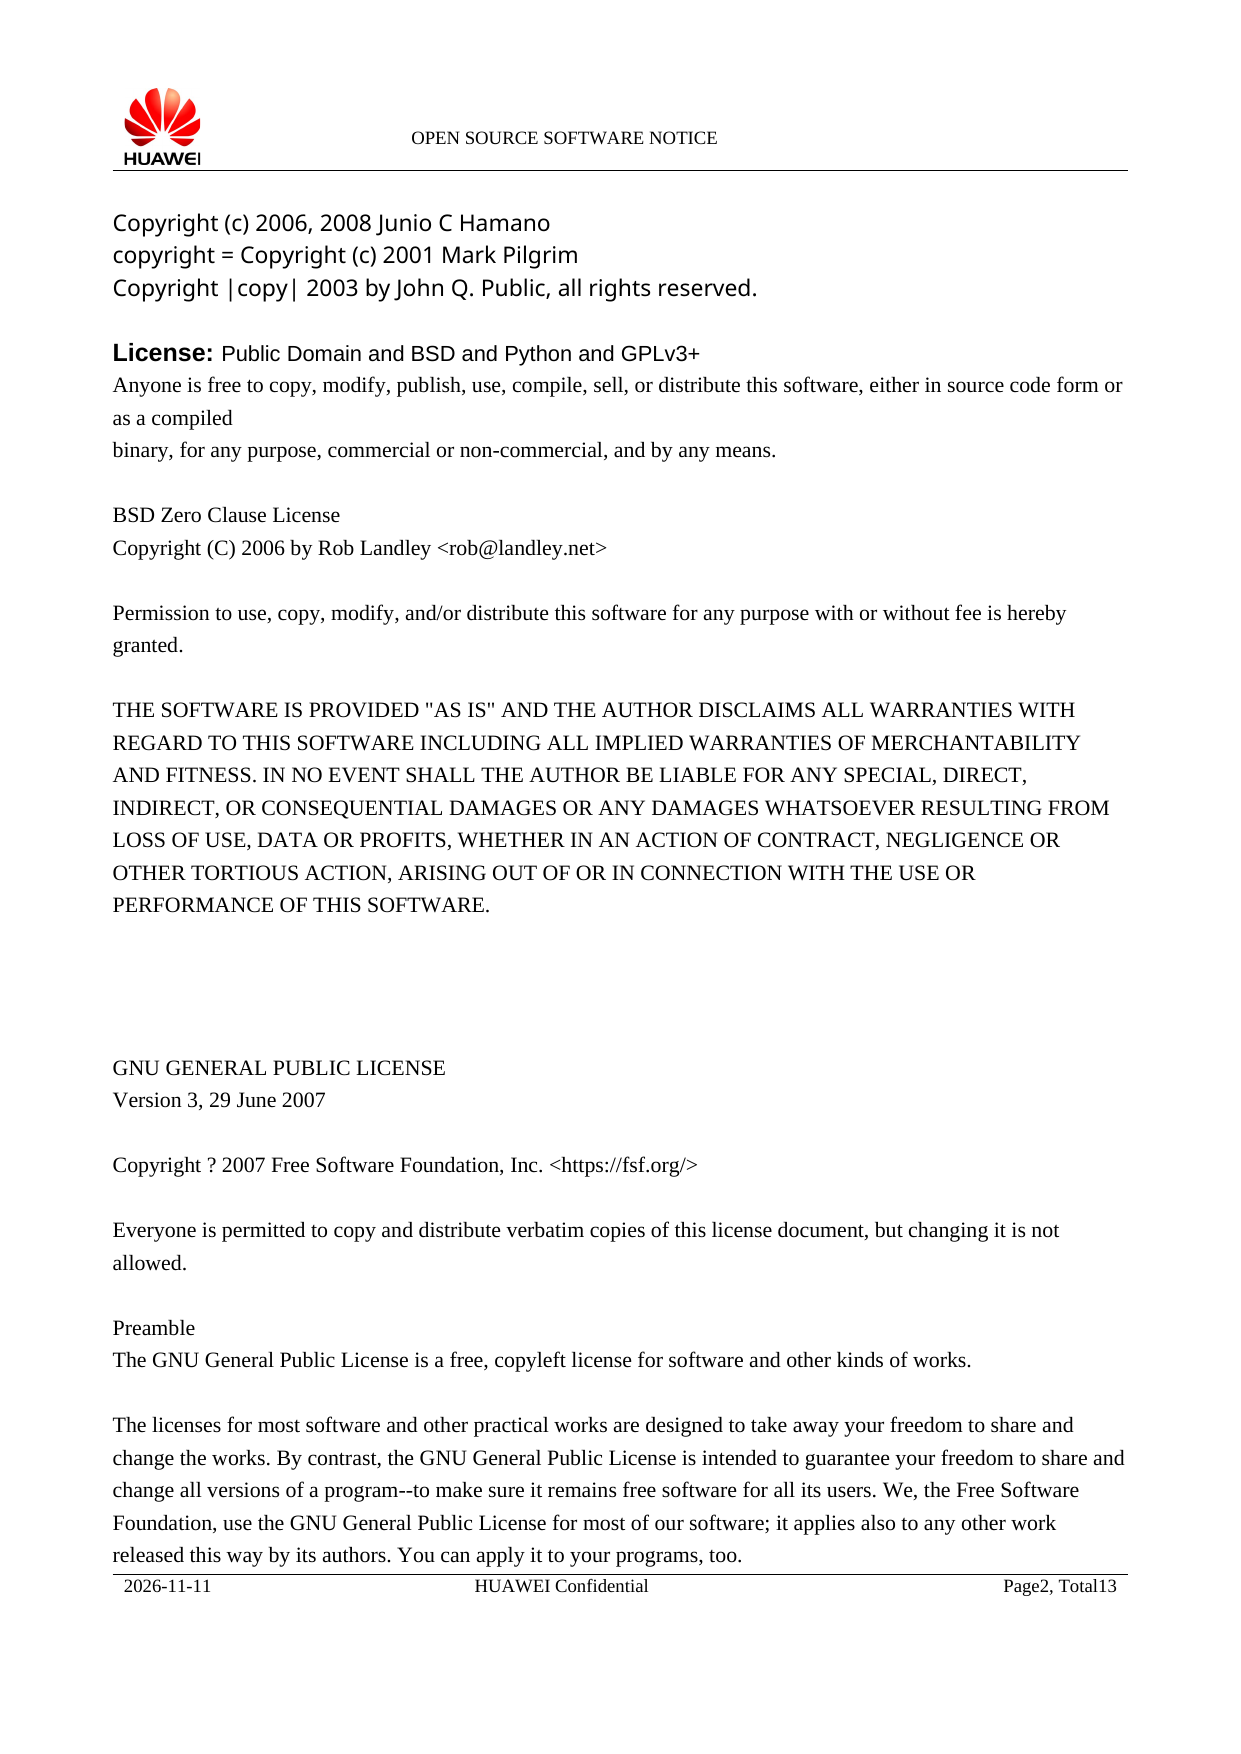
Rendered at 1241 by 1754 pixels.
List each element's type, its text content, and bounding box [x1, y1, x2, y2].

picture [124, 88, 201, 165]
text License: Public Domain and BSD and Python and GPLv3+ [112, 336, 1128, 369]
